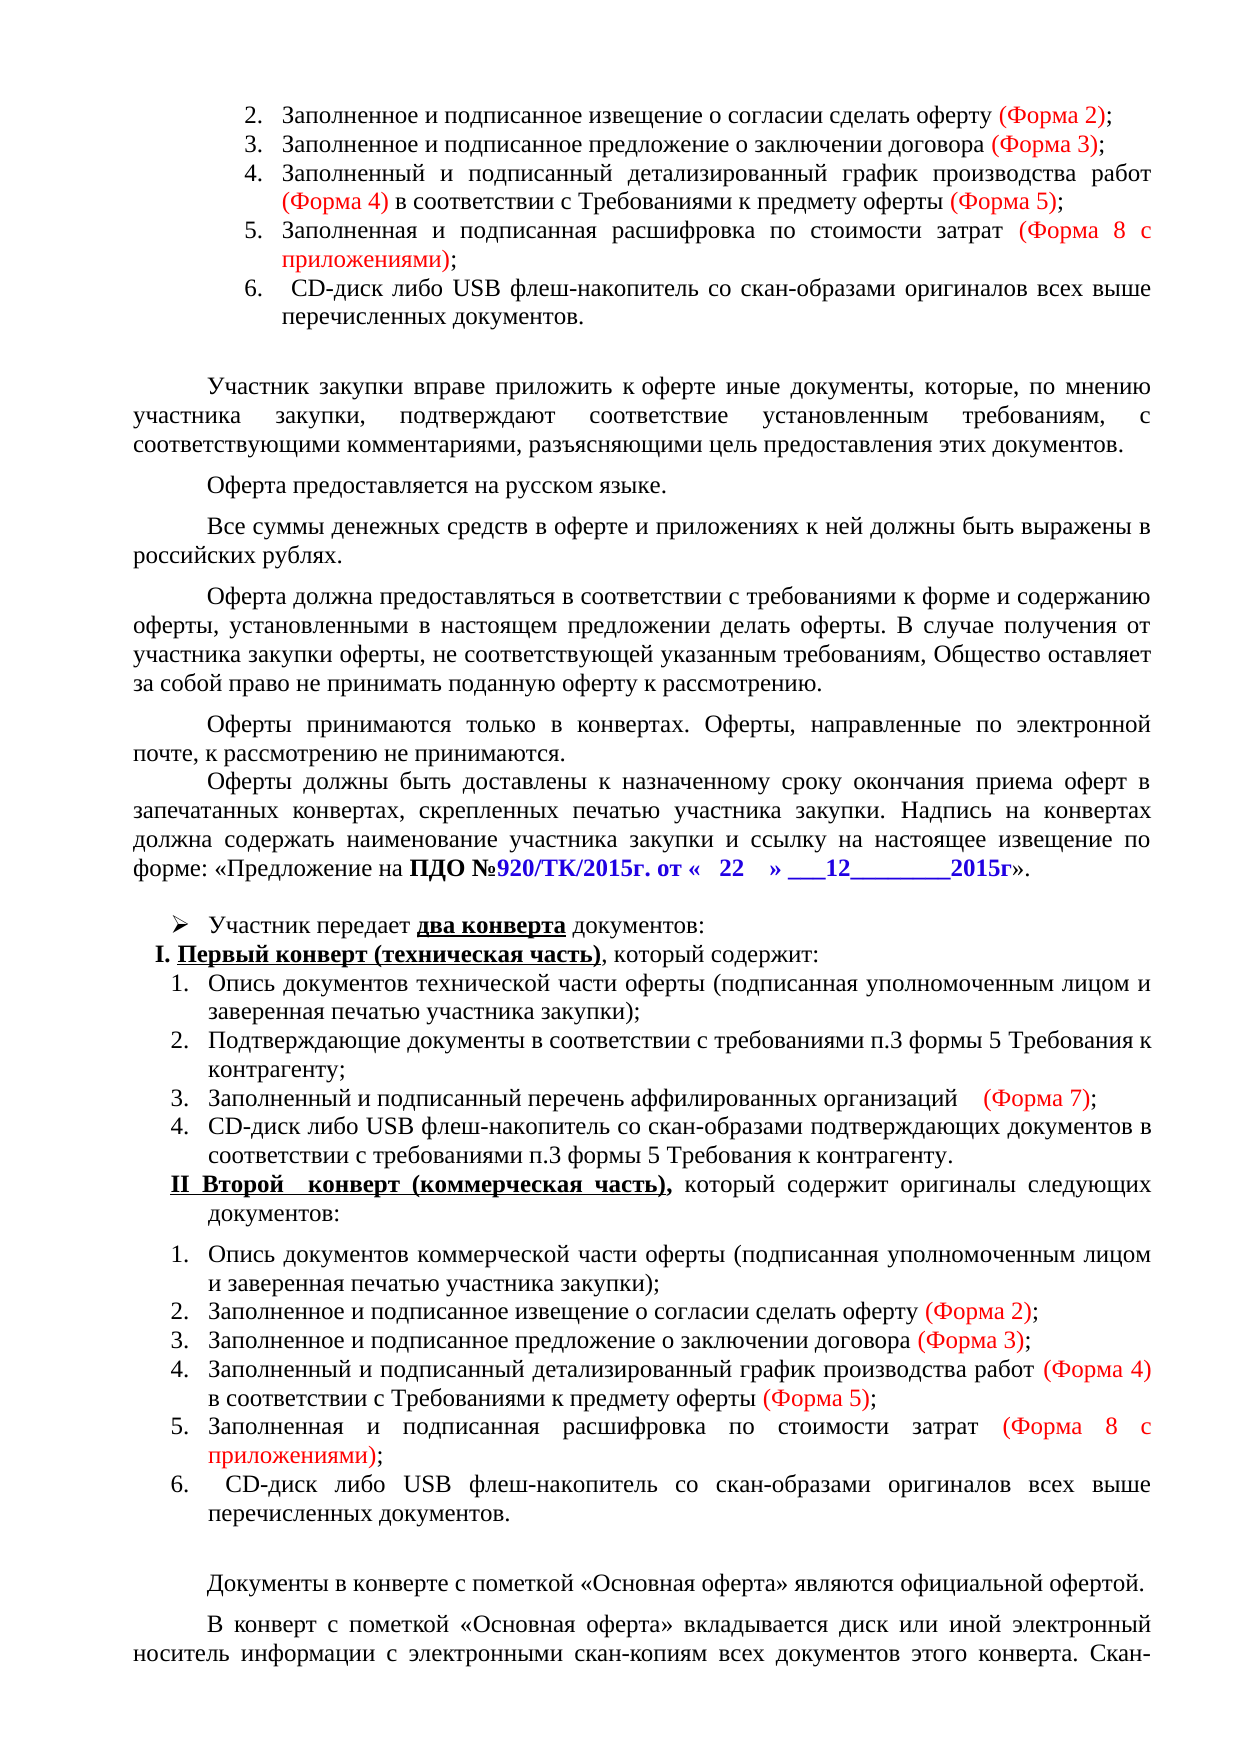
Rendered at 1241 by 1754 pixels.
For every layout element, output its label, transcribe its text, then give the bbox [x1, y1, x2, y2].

text Оферты принимаются только в конвертах. Оферты, направленные по электронной почте, к рассмотрению не принимаются. [133, 709, 1152, 766]
list Заполненный и подписанный детализированный график производства работ (Форма 4) в соответствии с Требованиями к предмету оферты (Форма 5); [244, 158, 1152, 215]
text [133, 1609, 1152, 1666]
list Заполненная и подписанная расшифровка по стоимости затрат (Форма 8 с приложениями); [244, 215, 1152, 273]
list Участник передает два конверта документов: [170, 910, 1152, 939]
list Заполненное и подписанное предложение о заключении договора (Форма 3); [170, 1325, 1152, 1354]
list Заполненное и подписанное извещение о согласии сделать оферту (Форма 2); [170, 1296, 1152, 1325]
list Подтверждающие документы в соответствии с требованиями п.3 формы 5 Требования к контрагенту; [170, 1025, 1152, 1083]
list CD-диск либо USB флеш-накопитель со скан-образами оригиналов всех выше перечисленных документов. [170, 1469, 1152, 1526]
text II Второй конверт (коммерческая часть), который содержит оригиналы следующих документов: [170, 1169, 1152, 1226]
list Заполненная и подписанная расшифровка по стоимости затрат (Форма 8 с приложениями); [170, 1411, 1152, 1469]
text Оферты должны быть доставлены к назначенному сроку окончания приема оферт в запечатанных конвертах, скрепленных печатью участника закупки. Надпись на конвертах должна содержать наименование участника закупки и ссылку на настоящее извещение по форме: «Предложение на ПДО №920/ТК/2015г. от « 22 » ___12________2015г». [133, 766, 1152, 881]
text Оферта должна предоставляться в соответствии с требованиями к форме и содержанию оферты, установленными в настоящем предложении делать оферты. В случае получения от участника закупки оферты, не соответствующей указанным требованиям, Общество оставляет за собой право не принимать поданную оферту к рассмотрению. [133, 581, 1152, 696]
list Заполненное и подписанное извещение о согласии сделать оферту (Форма 2); [244, 100, 1152, 129]
list Заполненный и подписанный детализированный график производства работ (Форма 4) в соответствии с Требованиями к предмету оферты (Форма 5); [170, 1354, 1152, 1411]
list Заполненное и подписанное предложение о заключении договора (Форма 3); [244, 129, 1152, 158]
text Документы в конверте с пометкой «Основная оферта» являются официальной офертой. [133, 1568, 1152, 1596]
list Опись документов коммерческой части оферты (подписанная уполномоченным лицом и заверенная печатью участника закупки); [170, 1239, 1152, 1296]
list Опись документов технической части оферты (подписанная уполномоченным лицом и заверенная печатью участника закупки); [170, 968, 1152, 1025]
list Первый конверт (техническая часть), который содержит: [170, 939, 1152, 968]
list CD-диск либо USB флеш-накопитель со скан-образами оригиналов всех выше перечисленных документов. [244, 273, 1152, 330]
text Все суммы денежных средств в оферте и приложениях к ней должны быть выражены в российских рублях. [133, 511, 1152, 569]
text Оферта предоставляется на русском языке. [133, 470, 1152, 499]
text Участник закупки вправе приложить к оферте иные документы, которые, по мнению участника закупки, подтверждают соответствие установленным требованиям, с соответствующими комментариями, разъясняющими цель предоставления этих документов. [133, 371, 1152, 458]
list CD-диск либо USB флеш-накопитель со скан-образами подтверждающих документов в соответствии с требованиями п.3 формы 5 Требования к контрагенту. [170, 1111, 1152, 1169]
list Заполненный и подписанный перечень аффилированных организаций (Форма 7); [170, 1083, 1152, 1111]
